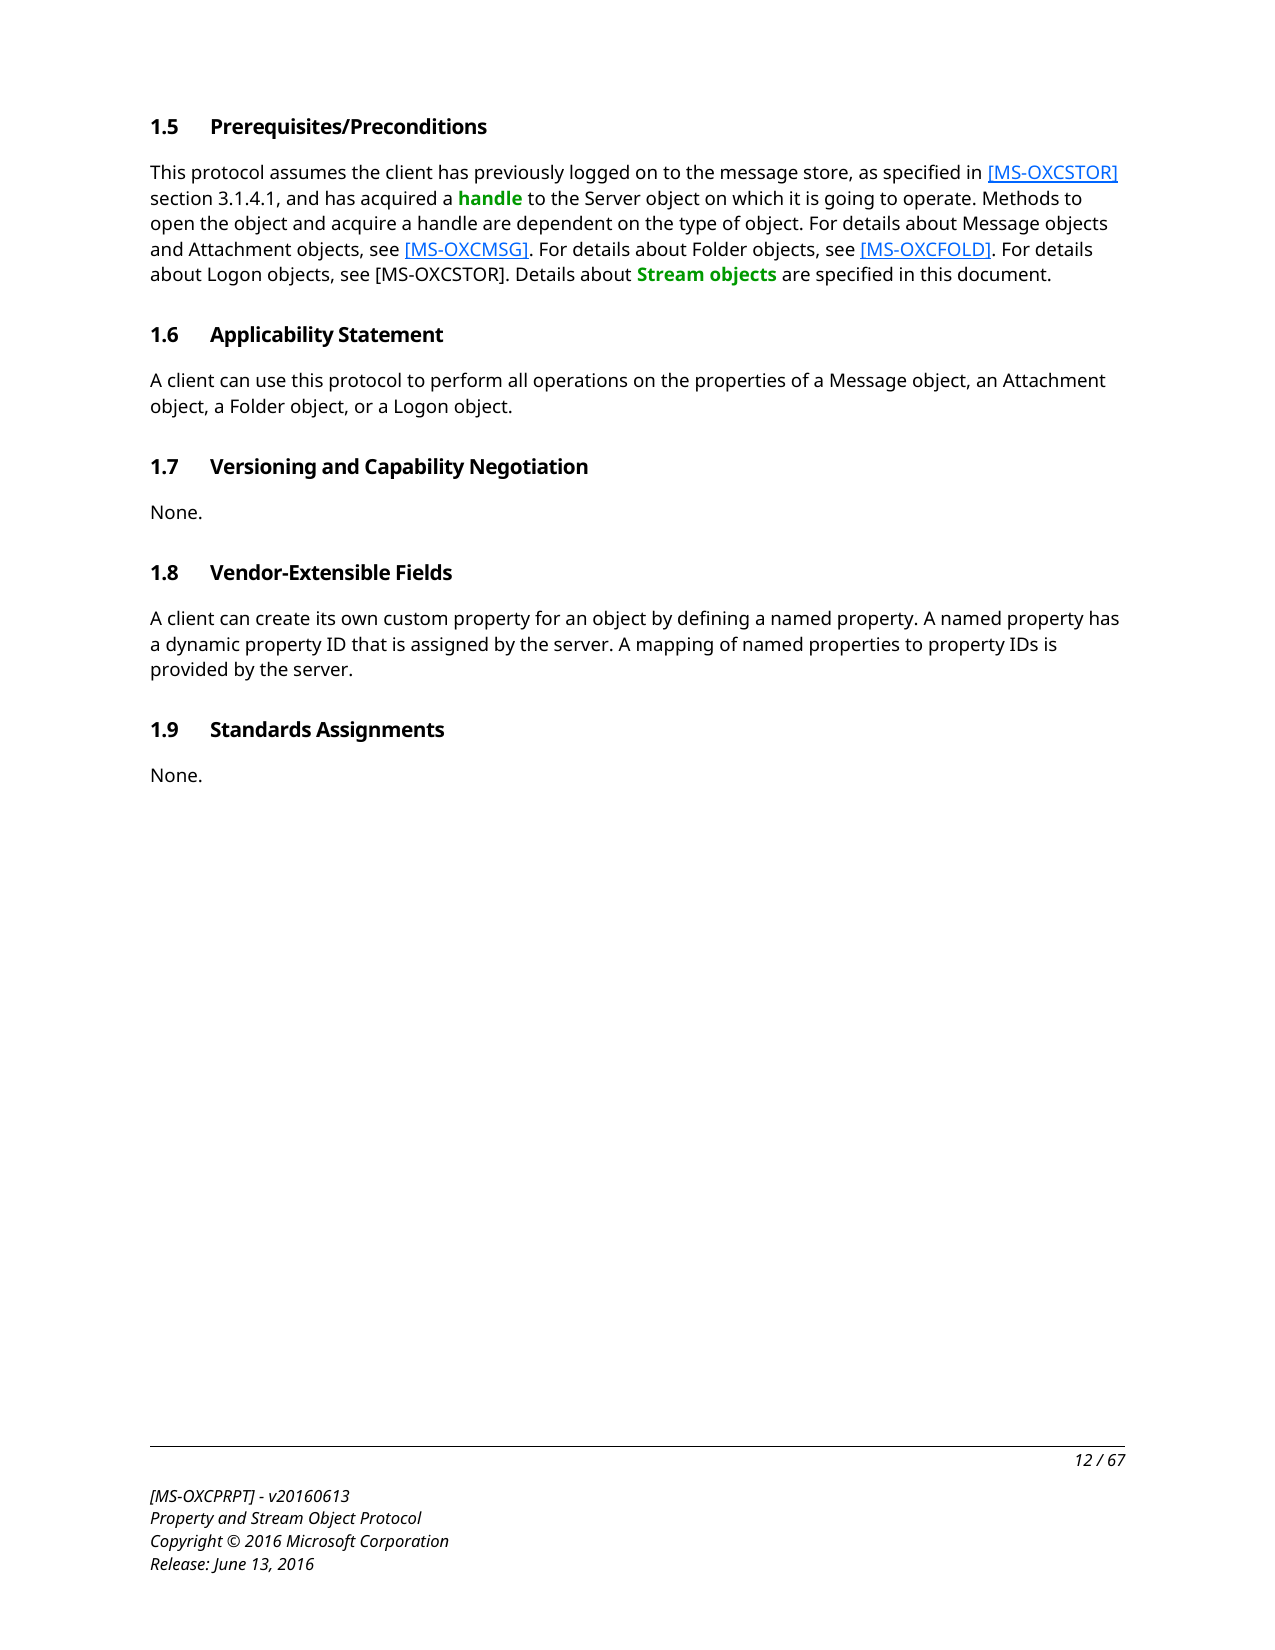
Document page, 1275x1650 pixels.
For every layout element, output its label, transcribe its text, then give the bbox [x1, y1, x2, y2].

subtitle Applicability Statement [150, 321, 1125, 349]
text A client can create its own custom property for an object by defining a named property. A named property has a dynamic property ID that is assigned by the server. A mapping of named properties to property IDs is provided by the server. [150, 605, 1125, 682]
subtitle Standards Assignments [150, 715, 1125, 744]
text A client can use this protocol to perform all operations on the properties of a Message object, an Attachment object, a Folder object, or a Logon object. [150, 368, 1125, 419]
subtitle Versioning and Capability Negotiation [150, 452, 1125, 481]
subtitle Prerequisites/Preconditions [150, 112, 1125, 141]
text None. [150, 762, 1125, 788]
text None. [150, 499, 1125, 525]
text This protocol assumes the client has previously logged on to the message store, as specified in [MS-OXCSTOR] section 3.1.4.1, and has acquired a handle to the Server object on which it is going to operate. Methods to open the object and acquire a handle are dependent on the type of object. For details about Message objects and Attachment objects, see [MS-OXCMSG]. For details about Folder objects, see [MS-OXCFOLD]. For details about Logon objects, see [MS-OXCSTOR]. Details about Stream objects are specified in this document. [150, 160, 1125, 287]
subtitle Vendor-Extensible Fields [150, 558, 1125, 587]
